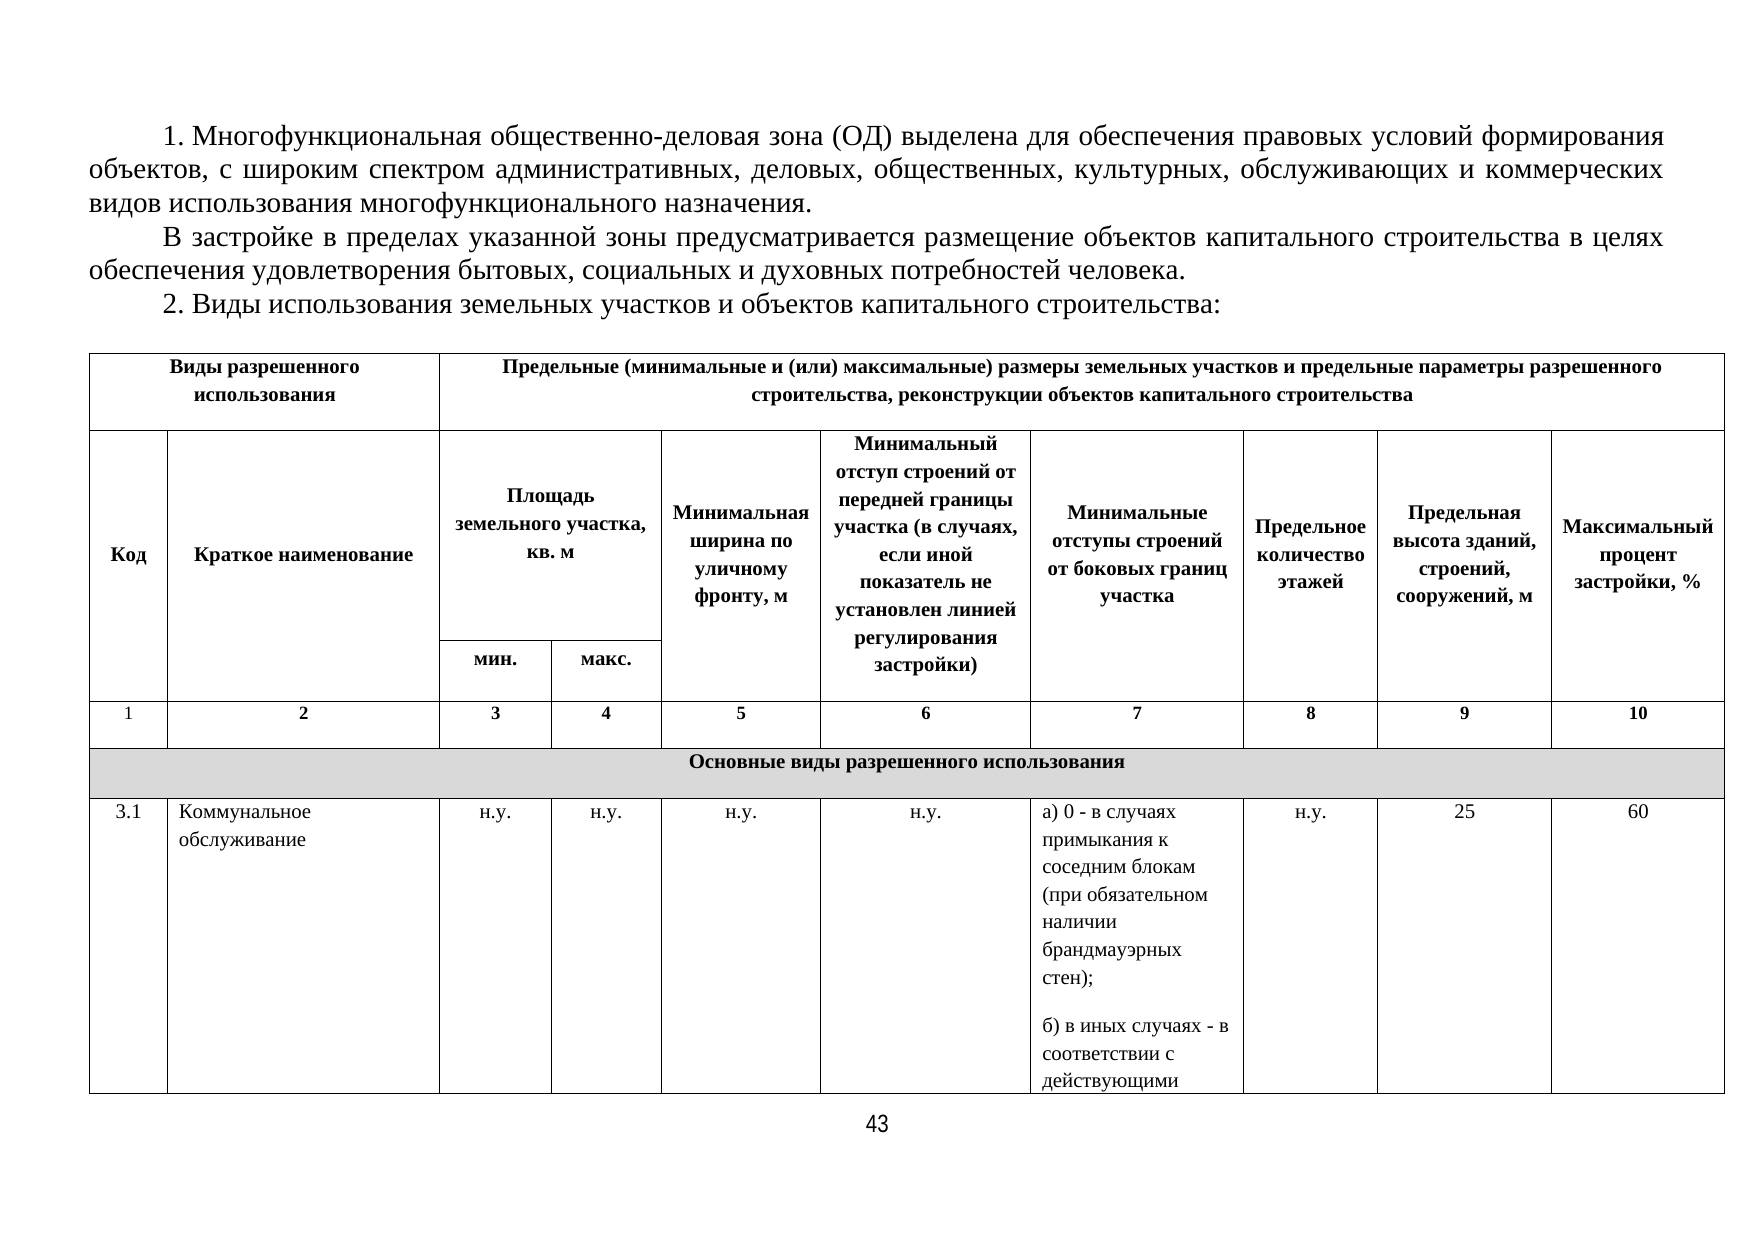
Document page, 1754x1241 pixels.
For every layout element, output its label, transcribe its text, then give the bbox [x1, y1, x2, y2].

table_cell 3 [440, 702, 551, 748]
table_cell 3.1 [90, 799, 167, 1092]
table_cell 4 [552, 702, 661, 748]
table_cell Минимальная ширина по уличному фронту, м [662, 431, 820, 701]
table_cell 5 [662, 702, 820, 748]
table_cell Краткое наименование [168, 431, 439, 701]
table_cell н.у. [440, 799, 551, 1092]
table_cell н.у. [821, 799, 1030, 1092]
table_cell Код [90, 431, 167, 701]
table_cell мин. [440, 641, 551, 701]
table_cell 60 [1552, 799, 1724, 1092]
table_cell н.у. [1244, 799, 1377, 1092]
table_cell Предельная высота зданий, строений, сооружений, м [1378, 431, 1551, 701]
table_cell макс. [552, 641, 661, 701]
table_cell 25 [1378, 799, 1551, 1092]
table_cell 7 [1031, 702, 1243, 748]
table_cell Основные виды разрешенного использования [90, 749, 1724, 798]
table_cell 1 [90, 702, 167, 748]
text В застройке в пределах указанной зоны предусматривается размещение объектов капитального строительства в целях обеспечения удовлетворения бытовых, социальных и духовных потребностей человека. [89, 219, 1665, 286]
table_cell Максимальный процент застройки, % [1552, 431, 1724, 701]
table_cell 6 [821, 702, 1030, 748]
text 1. Многофункциональная общественно-деловая зона (ОД) выделена для обеспечения правовых условий формирования объектов, с широким спектром административных, деловых, общественных, культурных, обслуживающих и коммерческих видов использования многофункционального назначения. [89, 118, 1665, 219]
table_cell Минимальный отступ строений от передней границы участка (в случаях, если иной показатель не установлен линией регулирования застройки) [821, 431, 1030, 701]
table_cell Площадь земельного участка, кв. м [440, 431, 661, 639]
table_cell Коммунальное обслуживание [168, 799, 439, 1092]
table_cell а) 0 - в случаях примыкания к соседним блокам (при обязательном наличии брандмауэрных стен); б) в иных случаях - в соответствии с действующими техническими регламентами, но не менее 3 м [1031, 799, 1243, 1092]
table_cell 2 [168, 702, 439, 748]
table_cell н.у. [662, 799, 820, 1092]
table_cell 9 [1378, 702, 1551, 748]
table_cell Минимальные отступы строений от боковых границ участка [1031, 431, 1243, 701]
table_cell 8 [1244, 702, 1377, 748]
text 2. Виды использования земельных участков и объектов капитального строительства: [89, 286, 1665, 319]
table_cell 10 [1552, 702, 1724, 748]
table_header Предельные (минимальные и (или) максимальные) размеры земельных участков и предельные параметры разрешенного строительства, реконструкции объектов капитального строительства [440, 354, 1724, 430]
table_header Виды разрешенного использования [90, 354, 439, 430]
table_cell Предельное количество этажей [1244, 431, 1377, 701]
table_cell н.у. [552, 799, 661, 1092]
